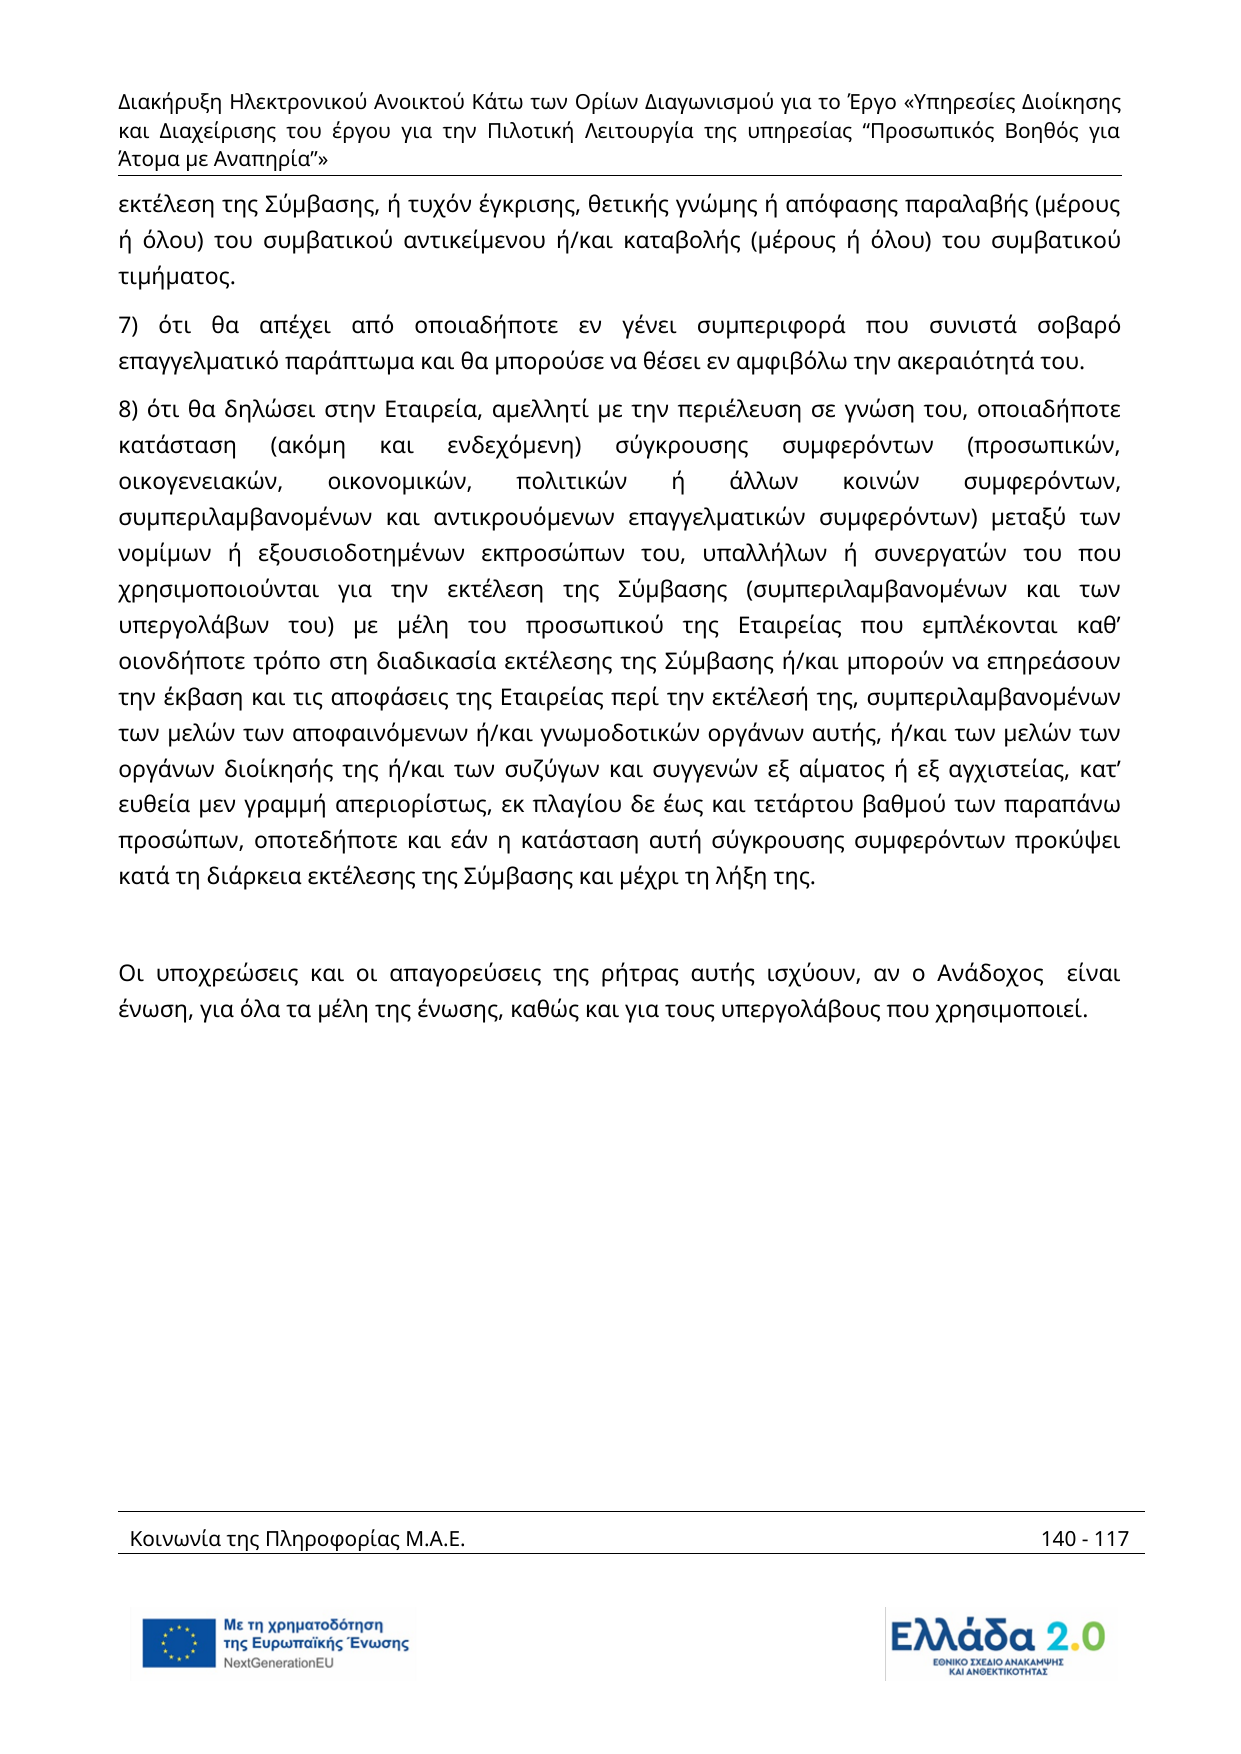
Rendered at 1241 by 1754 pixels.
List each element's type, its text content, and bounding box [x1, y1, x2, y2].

text 7) ότι θα απέχει από οποιαδήποτε εν γένει συμπεριφορά που συνιστά σοβαρό επαγγελματικό παράπτωμα και θα μπορούσε να θέσει εν αμφιβόλω την ακεραιότητά του. [118, 309, 1122, 376]
text Οι υποχρεώσεις και οι απαγορεύσεις της ρήτρας αυτής ισχύουν, αν ο Ανάδοχος είναι ένωση, για όλα τα μέλη της ένωσης, καθώς και για τους υπεργολάβους που χρησιμοποιεί. [118, 957, 1122, 1024]
text 8) ότι θα δηλώσει στην Εταιρεία, αμελλητί με την περιέλευση σε γνώση του, οποιαδήποτε κατάσταση (ακόμη και ενδεχόμενη) σύγκρουσης συμφερόντων (προσωπικών, οικογενειακών, οικονομικών, πολιτικών ή άλλων κοινών συμφερόντων, συμπεριλαμβανομένων και αντικρουόμενων επαγγελματικών συμφερόντων) μεταξύ των νομίμων ή εξουσιοδοτημένων εκπροσώπων του, υπαλλήλων ή συνεργατών του που χρησιμοποιούνται για την εκτέλεση της Σύμβασης (συμπεριλαμβανομένων και των υπεργολάβων του) με μέλη του προσωπικού της Εταιρείας που εμπλέκονται καθ’ οιονδήποτε τρόπο στη διαδικασία εκτέλεσης της Σύμβασης ή/και μπορούν να επηρεάσουν την έκβαση και τις αποφάσεις της Εταιρείας περί την εκτέλεσή της, συμπεριλαμβανομένων των μελών των αποφαινόμενων ή/και γνωμοδοτικών οργάνων αυτής, ή/και των μελών των οργάνων διοίκησής της ή/και των συζύγων και συγγενών εξ αίματος ή εξ αγχιστείας, κατ’ ευθεία μεν γραμμή απεριορίστως, εκ πλαγίου δε έως και τετάρτου βαθμού των παραπάνω προσώπων, οποτεδήποτε και εάν η κατάσταση αυτή σύγκρουσης συμφερόντων προκύψει κατά τη διάρκεια εκτέλεσης της Σύμβασης και μέχρι τη λήξη της. [118, 393, 1122, 892]
picture [118, 1607, 1123, 1681]
